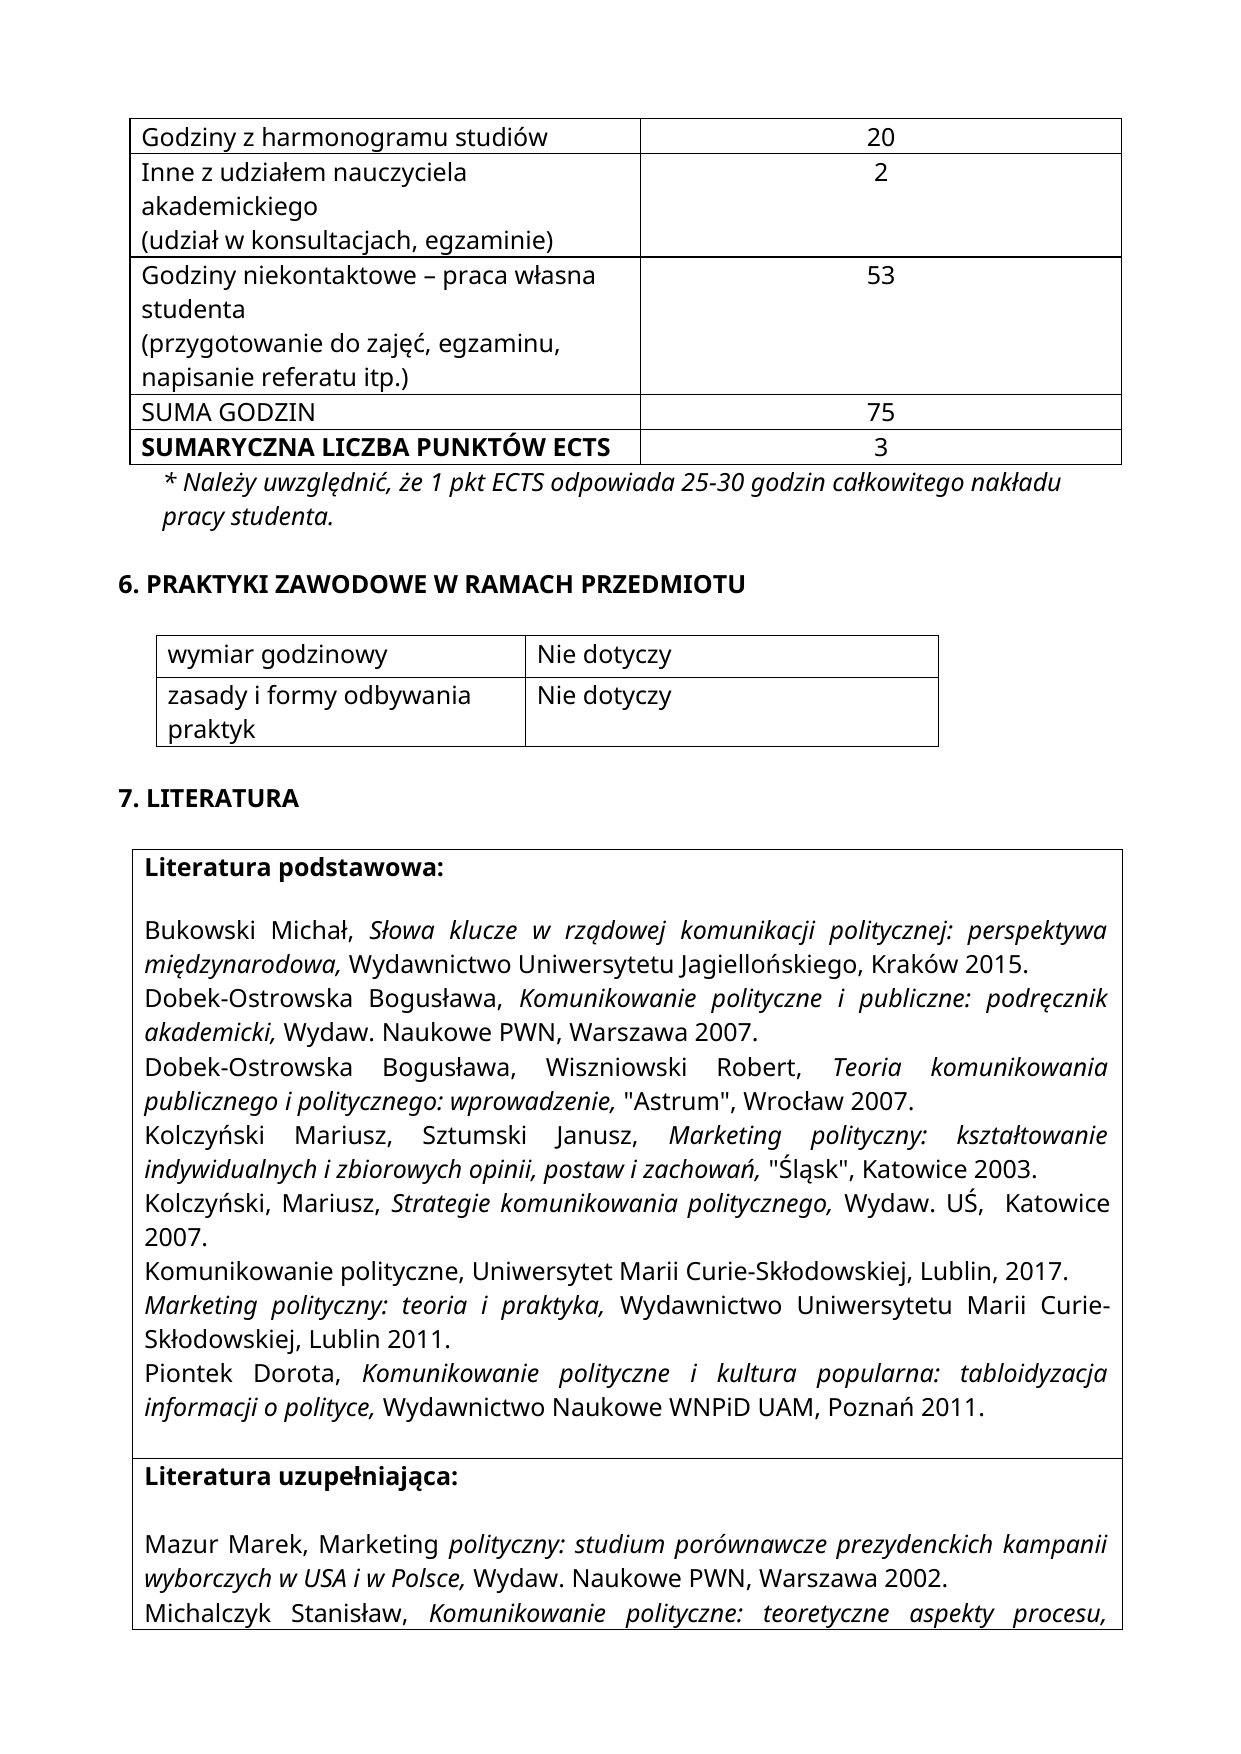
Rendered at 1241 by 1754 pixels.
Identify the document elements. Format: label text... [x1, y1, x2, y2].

text * Należy uwzględnić, że 1 pkt ECTS odpowiada 25-30 godzin całkowitego nakładu pracy studenta. [162, 465, 1122, 533]
table_cell zasady i formy odbywania praktyk [157, 678, 525, 746]
table_cell Inne z udziałem nauczyciela akademickiego (udział w konsultacjach, egzaminie) [131, 154, 640, 256]
table_header Literatura podstawowa: Bukowski Michał, Słowa klucze w rządowej komunikacji politycznej: perspektywa międzynarodowa, Wydawnictwo Uniwersytetu Jagiellońskiego, Kraków 2015. Dobek-Ostrowska Bogusława, Komunikowanie polityczne i publiczne: podręcznik akademicki, Wydaw. Naukowe PWN, Warszawa 2007. Dobek-Ostrowska Bogusława, Wiszniowski Robert, Teoria komunikowania publicznego i politycznego: wprowadzenie, "Astrum", Wrocław 2007. Kolczyński Mariusz, Sztumski Janusz, Marketing polityczny: kształtowanie indywidualnych i zbiorowych opinii, postaw i zachowań, "Śląsk", Katowice 2003. Kolczyński, Mariusz, Strategie komunikowania politycznego, Wydaw. UŚ, Katowice 2007. Komunikowanie polityczne, Uniwersytet Marii Curie-Skłodowskiej, Lublin, 2017. Marketing polityczny: teoria i praktyka, Wydawnictwo Uniwersytetu Marii Curie-Skłodowskiej, Lublin 2011. Piontek Dorota, Komunikowanie polityczne i kultura popularna: tabloidyzacja informacji o polityce, Wydawnictwo Naukowe WNPiD UAM, Poznań 2011. [133, 850, 1122, 1458]
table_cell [133, 1459, 1122, 1629]
table_cell Nie dotyczy [526, 678, 938, 746]
table_header wymiar godzinowy [157, 636, 525, 677]
table_cell SUMARYCZNA LICZBA PUNKTÓW ECTS [131, 430, 640, 464]
table_cell Godziny z harmonogramu studiów [131, 119, 640, 153]
table_header Nie dotyczy [526, 636, 938, 677]
table_cell SUMA GODZIN [131, 395, 640, 429]
table_cell 20 [641, 119, 1121, 153]
text 6. PRAKTYKI ZAWODOWE W RAMACH PRZEDMIOTU [118, 567, 1122, 601]
table_cell 53 [641, 258, 1121, 394]
table_cell Godziny niekontaktowe – praca własna studenta (przygotowanie do zajęć, egzaminu, napisanie referatu itp.) [131, 258, 640, 394]
text 7. LITERATURA [118, 781, 1122, 815]
table_cell 75 [641, 395, 1121, 429]
table_cell 2 [641, 154, 1121, 256]
table_cell 3 [641, 430, 1121, 464]
